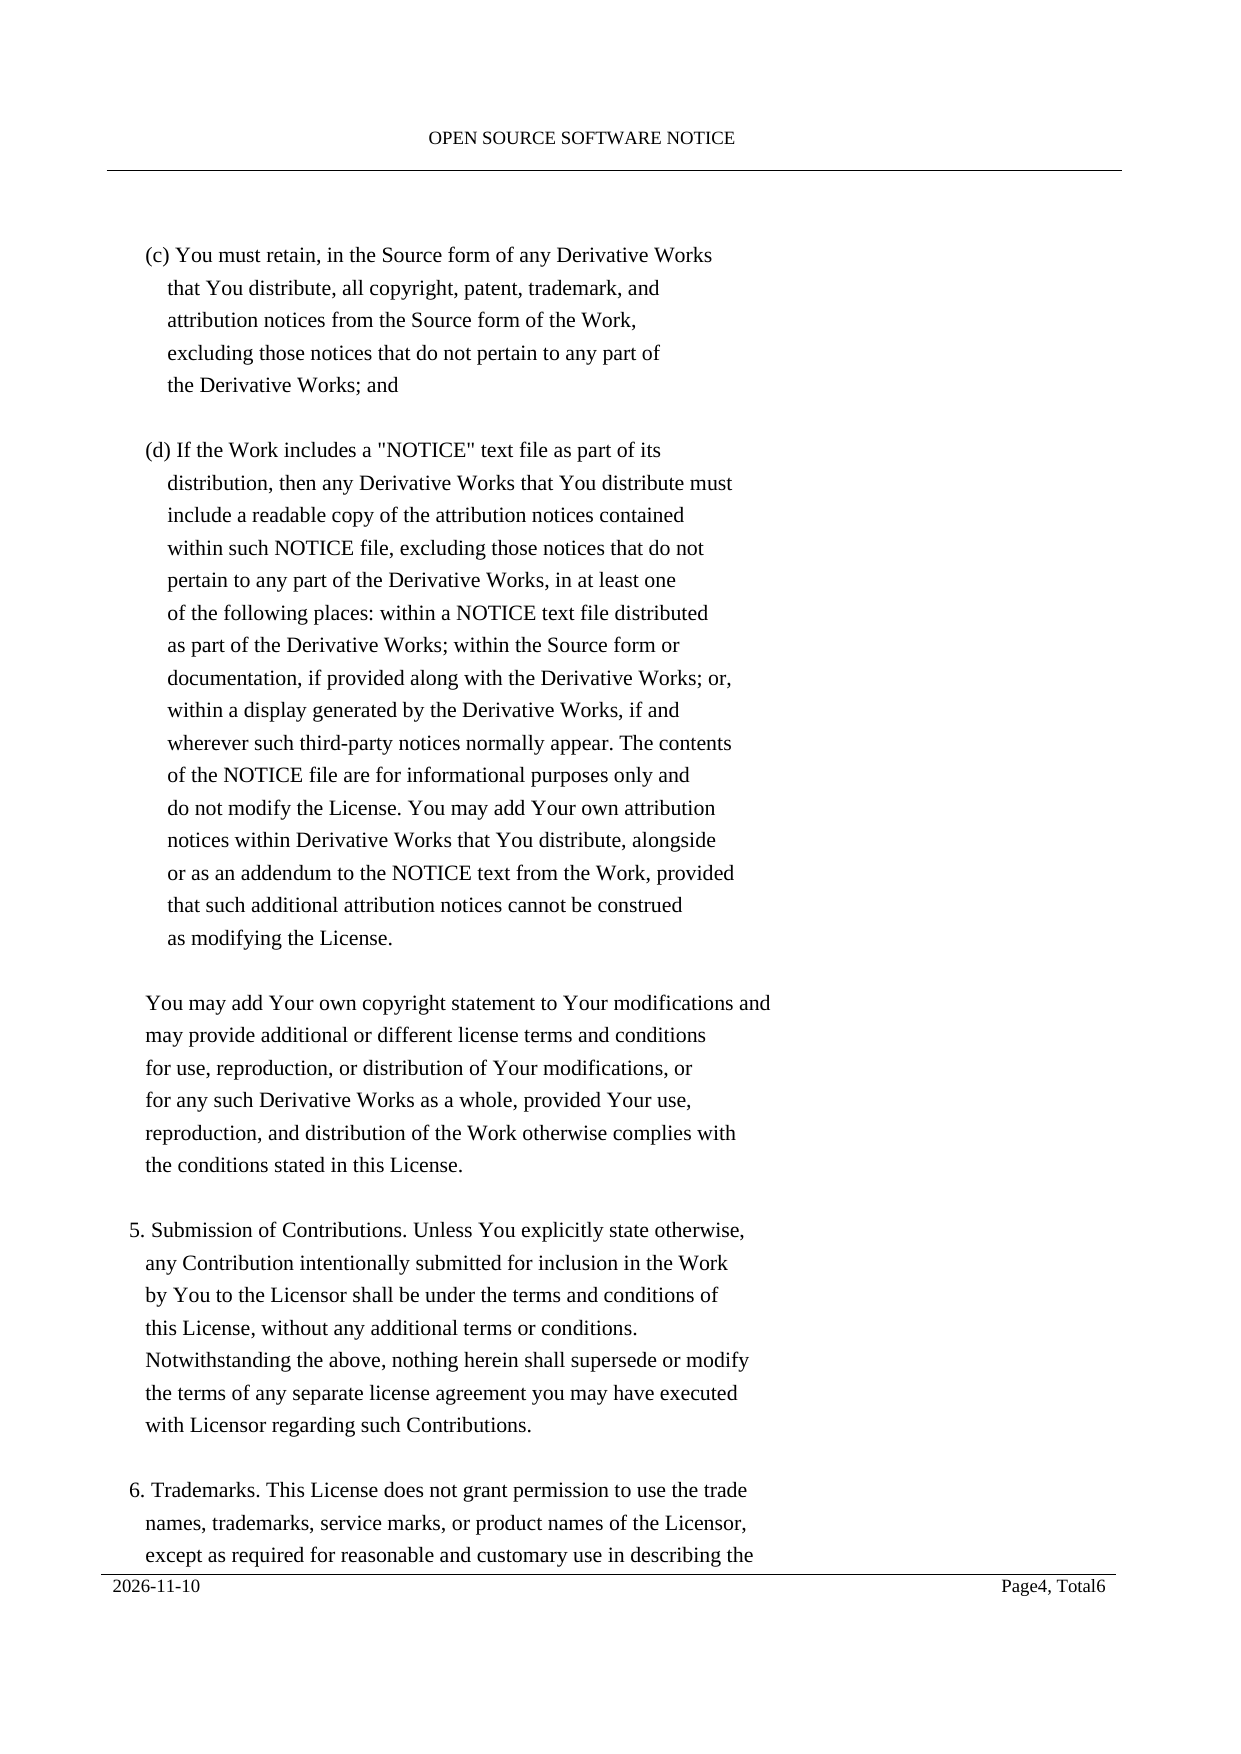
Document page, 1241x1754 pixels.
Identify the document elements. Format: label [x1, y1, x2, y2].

text [112, 206, 1128, 1571]
